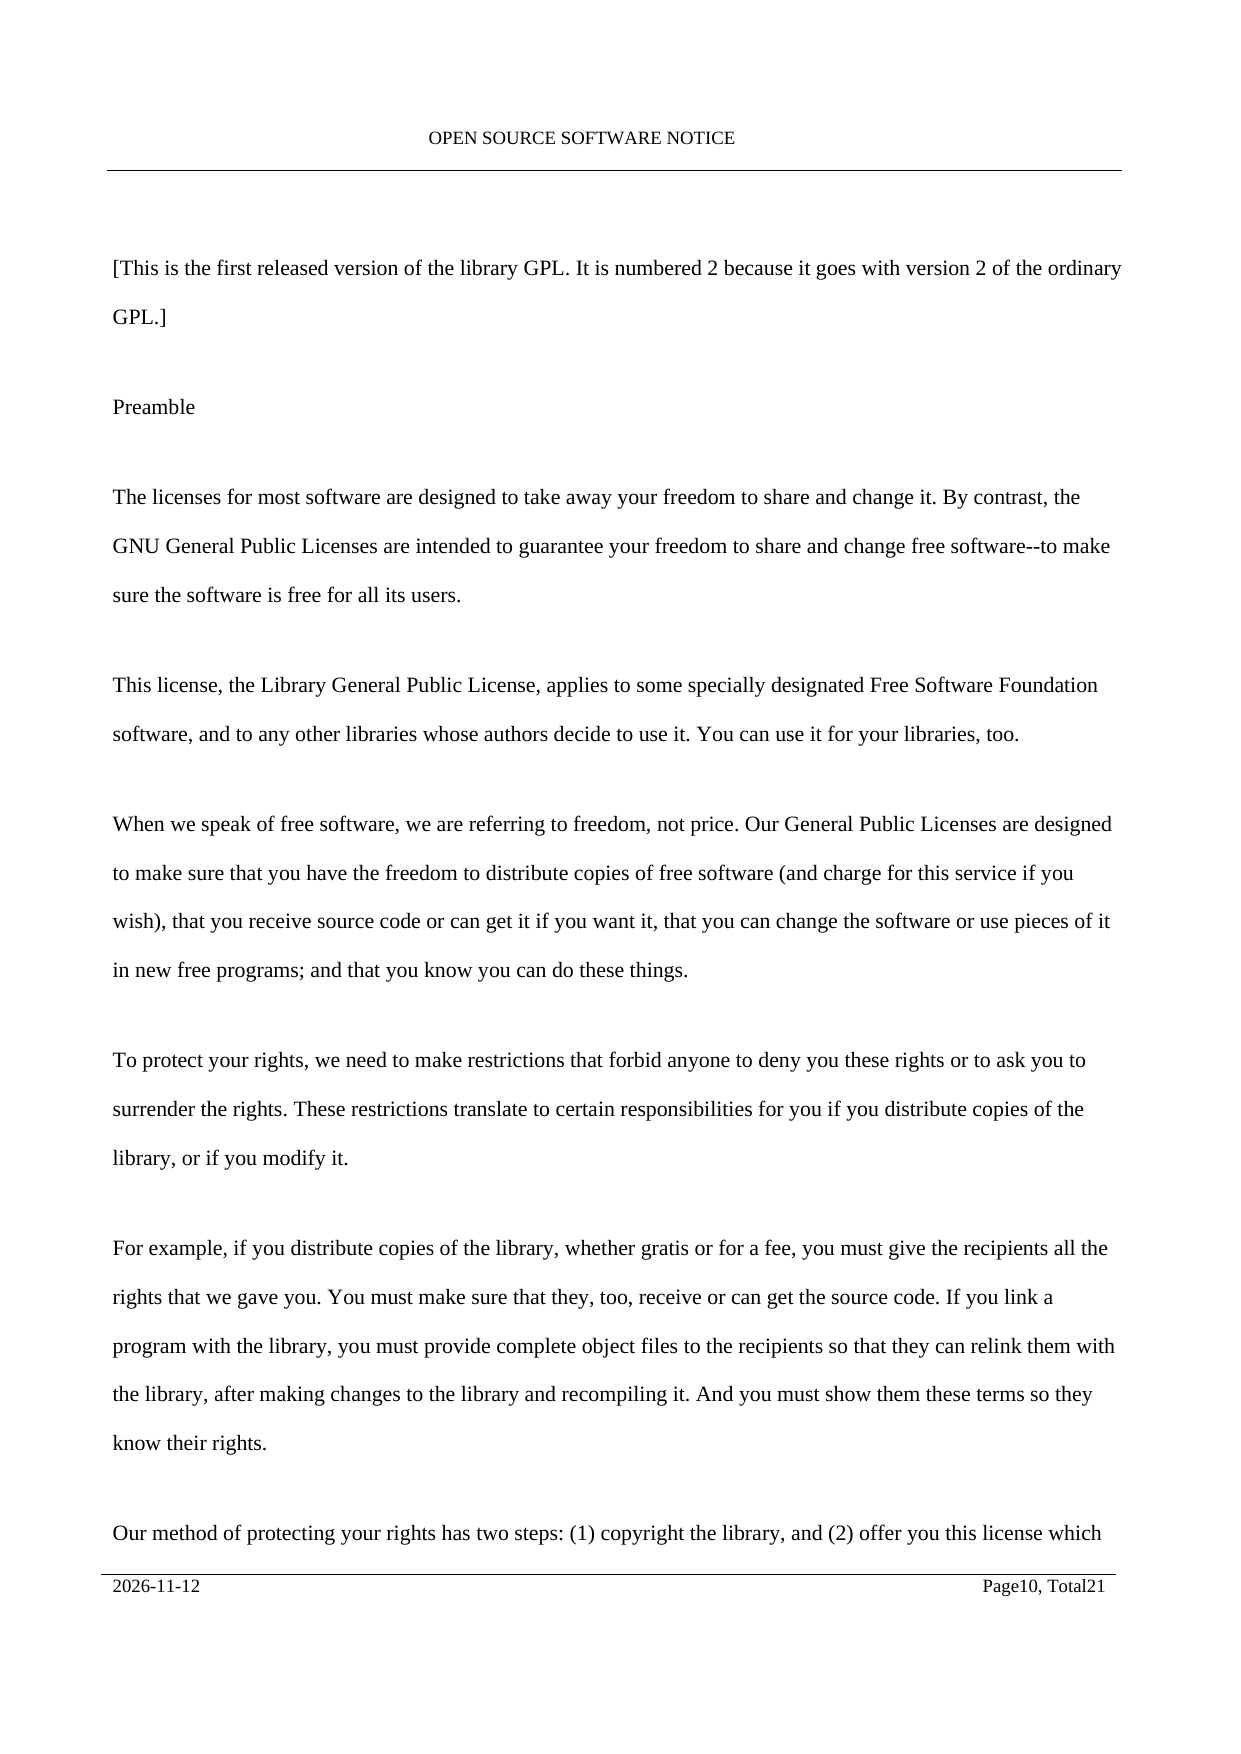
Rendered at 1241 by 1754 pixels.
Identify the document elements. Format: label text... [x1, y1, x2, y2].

text [This is the first released version of the library GPL. It is numbered 2 because it goes with version 2 of the ordinary GPL.] [112, 251, 1128, 333]
text To protect your rights, we need to make restrictions that forbid anyone to deny you these rights or to ask you to surrender the rights. These restrictions translate to certain responsibilities for you if you distribute copies of the library, or if you modify it. [112, 1044, 1128, 1174]
text Preamble [112, 390, 1128, 423]
text This license, the Library General Public License, applies to some specially designated Free Software Foundation software, and to any other libraries whose authors decide to use it. You can use it for your libraries, too. [112, 668, 1128, 749]
text When we speak of free software, we are referring to freedom, not price. Our General Public Licenses are designed to make sure that you have the freedom to distribute copies of free software (and charge for this service if you wish), that you receive source code or can get it if you want it, that you can change the software or use pieces of it in new free programs; and that you know you can do these things. [112, 807, 1128, 986]
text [112, 1517, 1128, 1549]
text For example, if you distribute copies of the library, whether gratis or for a fee, you must give the recipients all the rights that we gave you. You must make sure that they, too, receive or can get the source code. If you link a program with the library, you must provide complete object files to the recipients so that they can relink them with the library, after making changes to the library and recompiling it. And you must show them these terms so they know their rights. [112, 1231, 1128, 1459]
text The licenses for most software are designed to take away your freedom to share and change it. By contrast, the GNU General Public Licenses are intended to guarantee your freedom to share and change free software--to make sure the software is free for all its users. [112, 481, 1128, 611]
